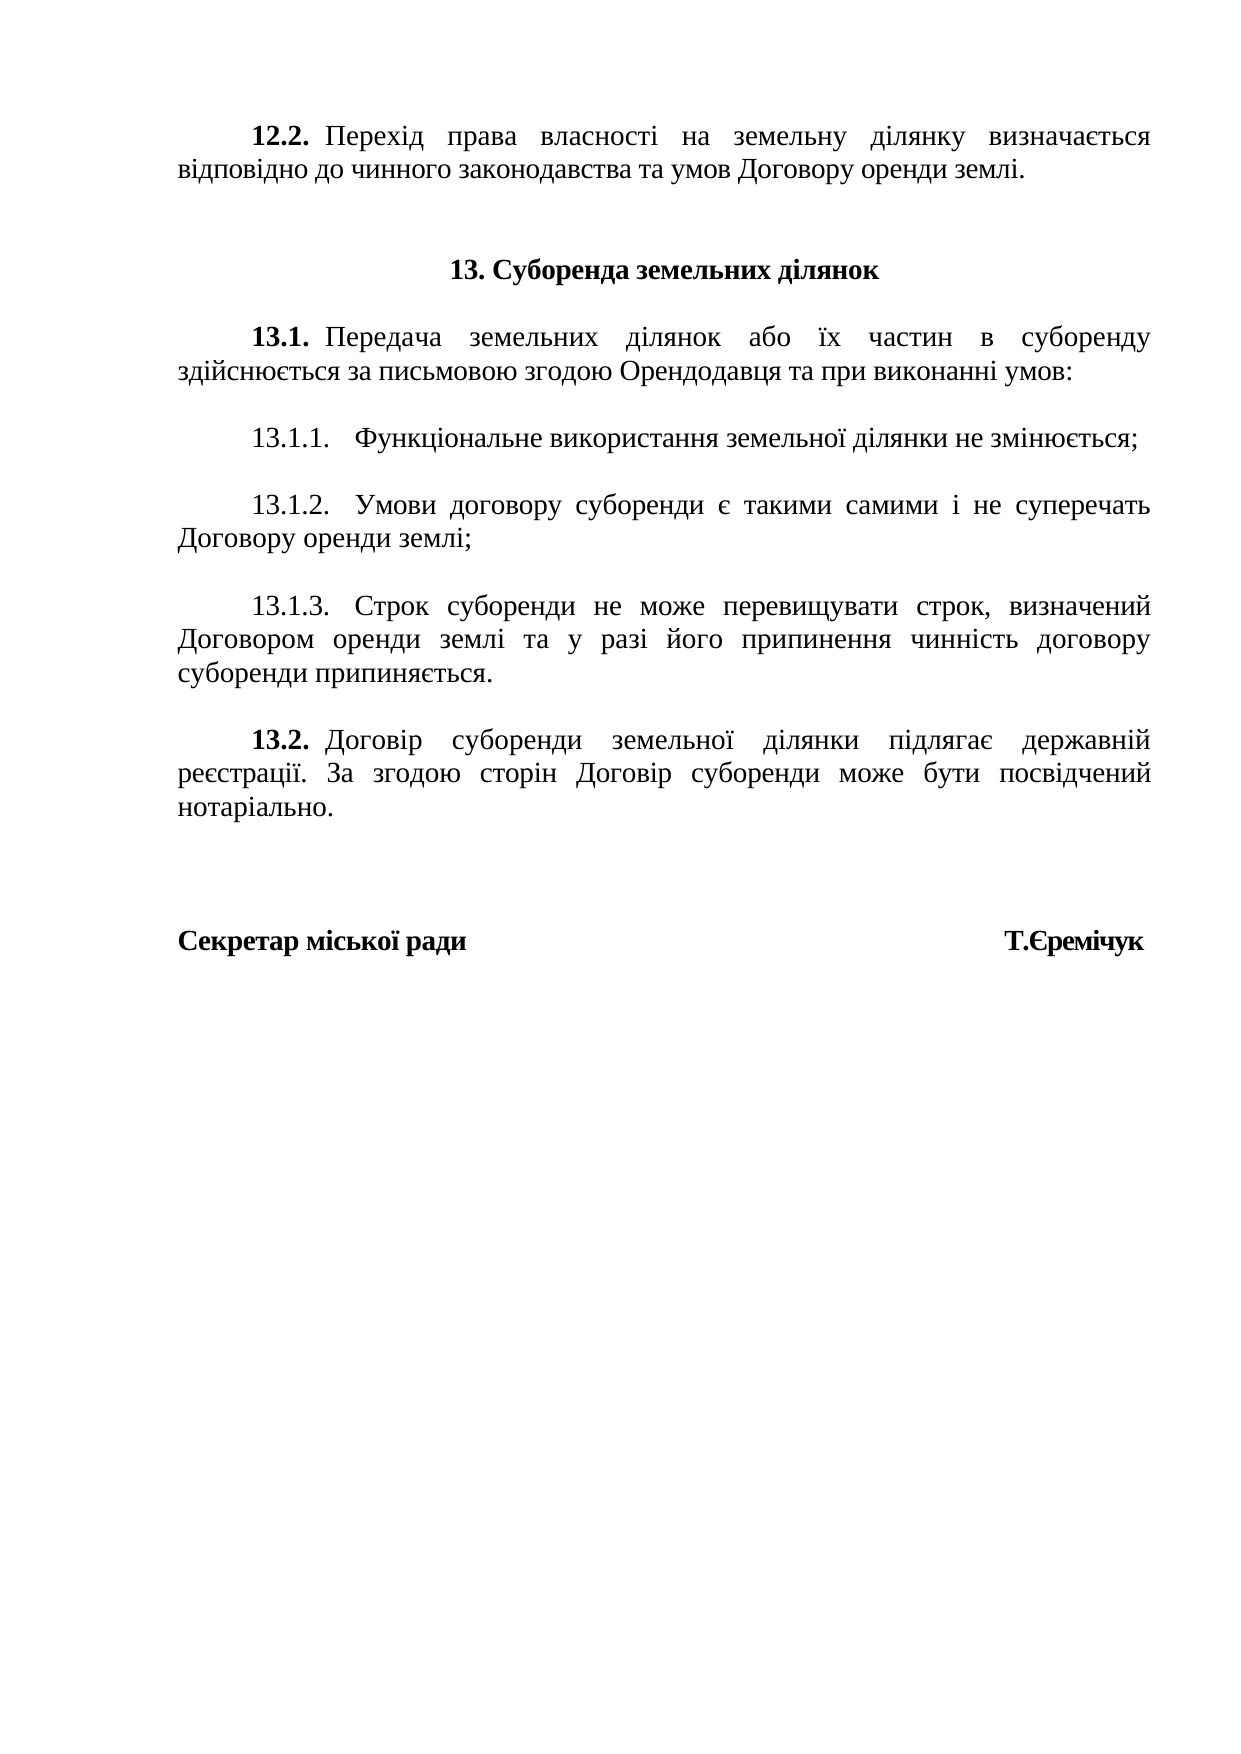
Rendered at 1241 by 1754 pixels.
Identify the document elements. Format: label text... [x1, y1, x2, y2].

list Договір суборенди земельної ділянки підлягає державній реєстрації. За згодою сторін Договір суборенди може бути посвідчений нотаріально. [177, 722, 1152, 822]
list Перехід права власності на земельну ділянку визначається відповідно до чинного законодавства та умов Договору оренди землі. [177, 118, 1152, 185]
list Передача земельних ділянок або їх частин в суборенду здійснюється за письмовою згодою Орендодавця та при виконанні умов: [177, 319, 1152, 386]
list Умови договору суборенди є такими самими і не суперечать Договору оренди землі; [177, 487, 1152, 554]
list Строк суборенди не може перевищувати строк, визначений Договором оренди землі та у разі його припинення чинність договору суборенди припиняється. [177, 588, 1152, 688]
list Функціональне використання земельної ділянки не змінюється; [177, 420, 1152, 453]
text Секретар міської ради Т.Єремічук [177, 923, 1152, 957]
text 13. Суборенда земельних ділянок [177, 252, 1152, 286]
